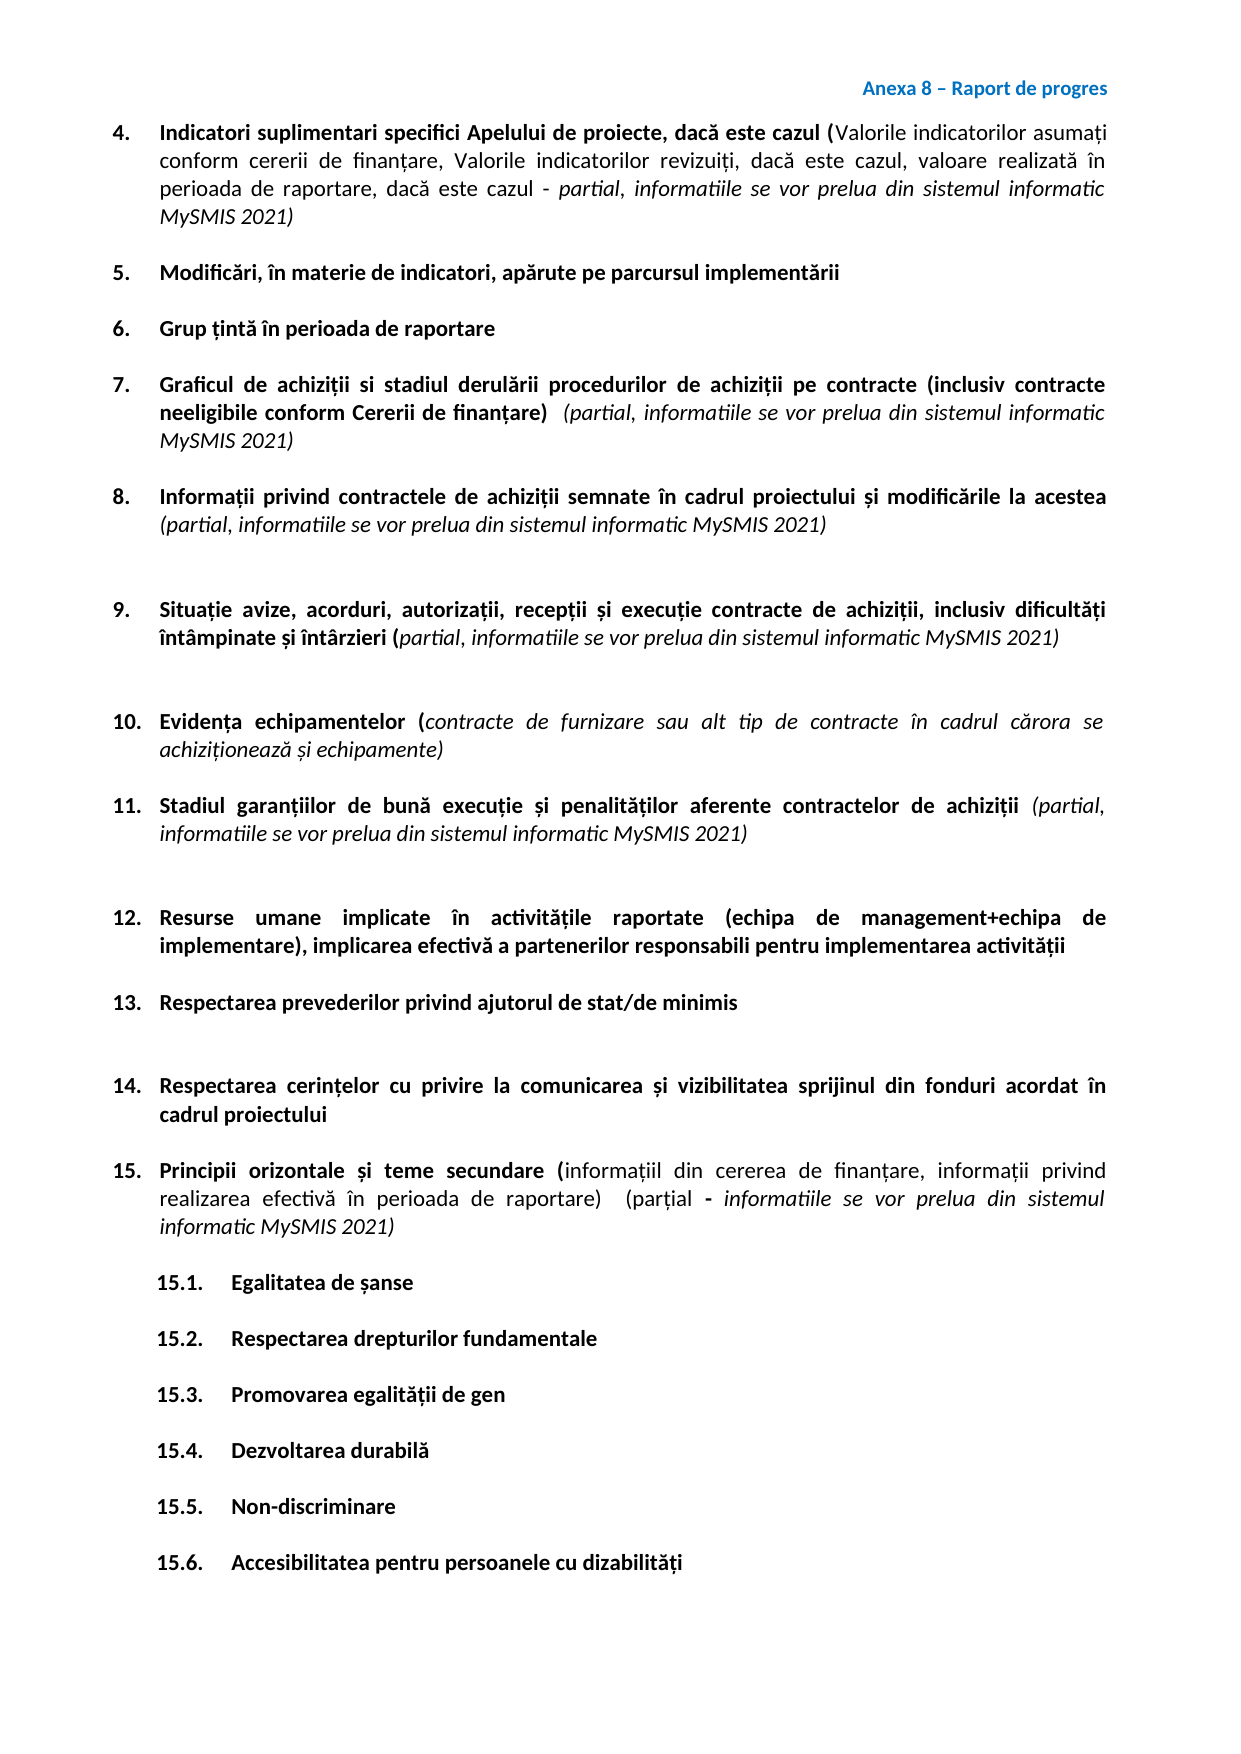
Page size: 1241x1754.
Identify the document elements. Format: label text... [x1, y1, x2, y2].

list Grup țintă în perioada de raportare [112, 314, 1107, 342]
list Accesibilitatea pentru persoanele cu dizabilități [156, 1548, 1107, 1576]
list Respectarea prevederilor privind ajutorul de stat/de minimis [112, 988, 1107, 1016]
list Respectarea drepturilor fundamentale [156, 1324, 1107, 1352]
list Situație avize, acorduri, autorizații, recepții și execuție contracte de achiziții, inclusiv dificultăți întâmpinate și întârzieri (partial, informatiile se vor prelua din sistemul informatic MySMIS 2021) [112, 595, 1107, 651]
list Principii orizontale și teme secundare (informațiil din cererea de finanțare, informații privind realizarea efectivă în perioada de raportare) (parțial - informatiile se vor prelua din sistemul informatic MySMIS 2021) [112, 1156, 1107, 1240]
list Egalitatea de șanse [156, 1268, 1107, 1296]
list Informații privind contractele de achiziții semnate în cadrul proiectului și modificările la acestea (partial, informatiile se vor prelua din sistemul informatic MySMIS 2021) [112, 482, 1107, 538]
list Promovarea egalității de gen [156, 1380, 1107, 1408]
list Graficul de achiziții si stadiul derulării procedurilor de achiziții pe contracte (inclusiv contracte neeligibile conform Cererii de finanțare) (partial, informatiile se vor prelua din sistemul informatic MySMIS 2021) [112, 370, 1107, 454]
list Resurse umane implicate în activitățile raportate (echipa de management+echipa de implementare), implicarea efectivă a partenerilor responsabili pentru implementarea activității [112, 903, 1107, 959]
list Non-discriminare [156, 1492, 1107, 1520]
list Respectarea cerințelor cu privire la comunicarea și vizibilitatea sprijinul din fonduri acordat în cadrul proiectului [112, 1072, 1107, 1128]
list Modificări, în materie de indicatori, apărute pe parcursul implementării [112, 258, 1107, 286]
list Stadiul garanțiilor de bună execuție și penalităților aferente contractelor de achiziții (partial, informatiile se vor prelua din sistemul informatic MySMIS 2021) [112, 791, 1107, 847]
list Indicatori suplimentari specifici Apelului de proiecte, dacă este cazul (Valorile indicatorilor asumați conform cererii de finanțare, Valorile indicatorilor revizuiți, dacă este cazul, valoare realizată în perioada de raportare, dacă este cazul - partial, informatiile se vor prelua din sistemul informatic MySMIS 2021) [112, 118, 1107, 230]
list Evidența echipamentelor (contracte de furnizare sau alt tip de contracte în cadrul cărora se achiziționează și echipamente) [112, 707, 1107, 763]
list Dezvoltarea durabilă [156, 1436, 1107, 1464]
